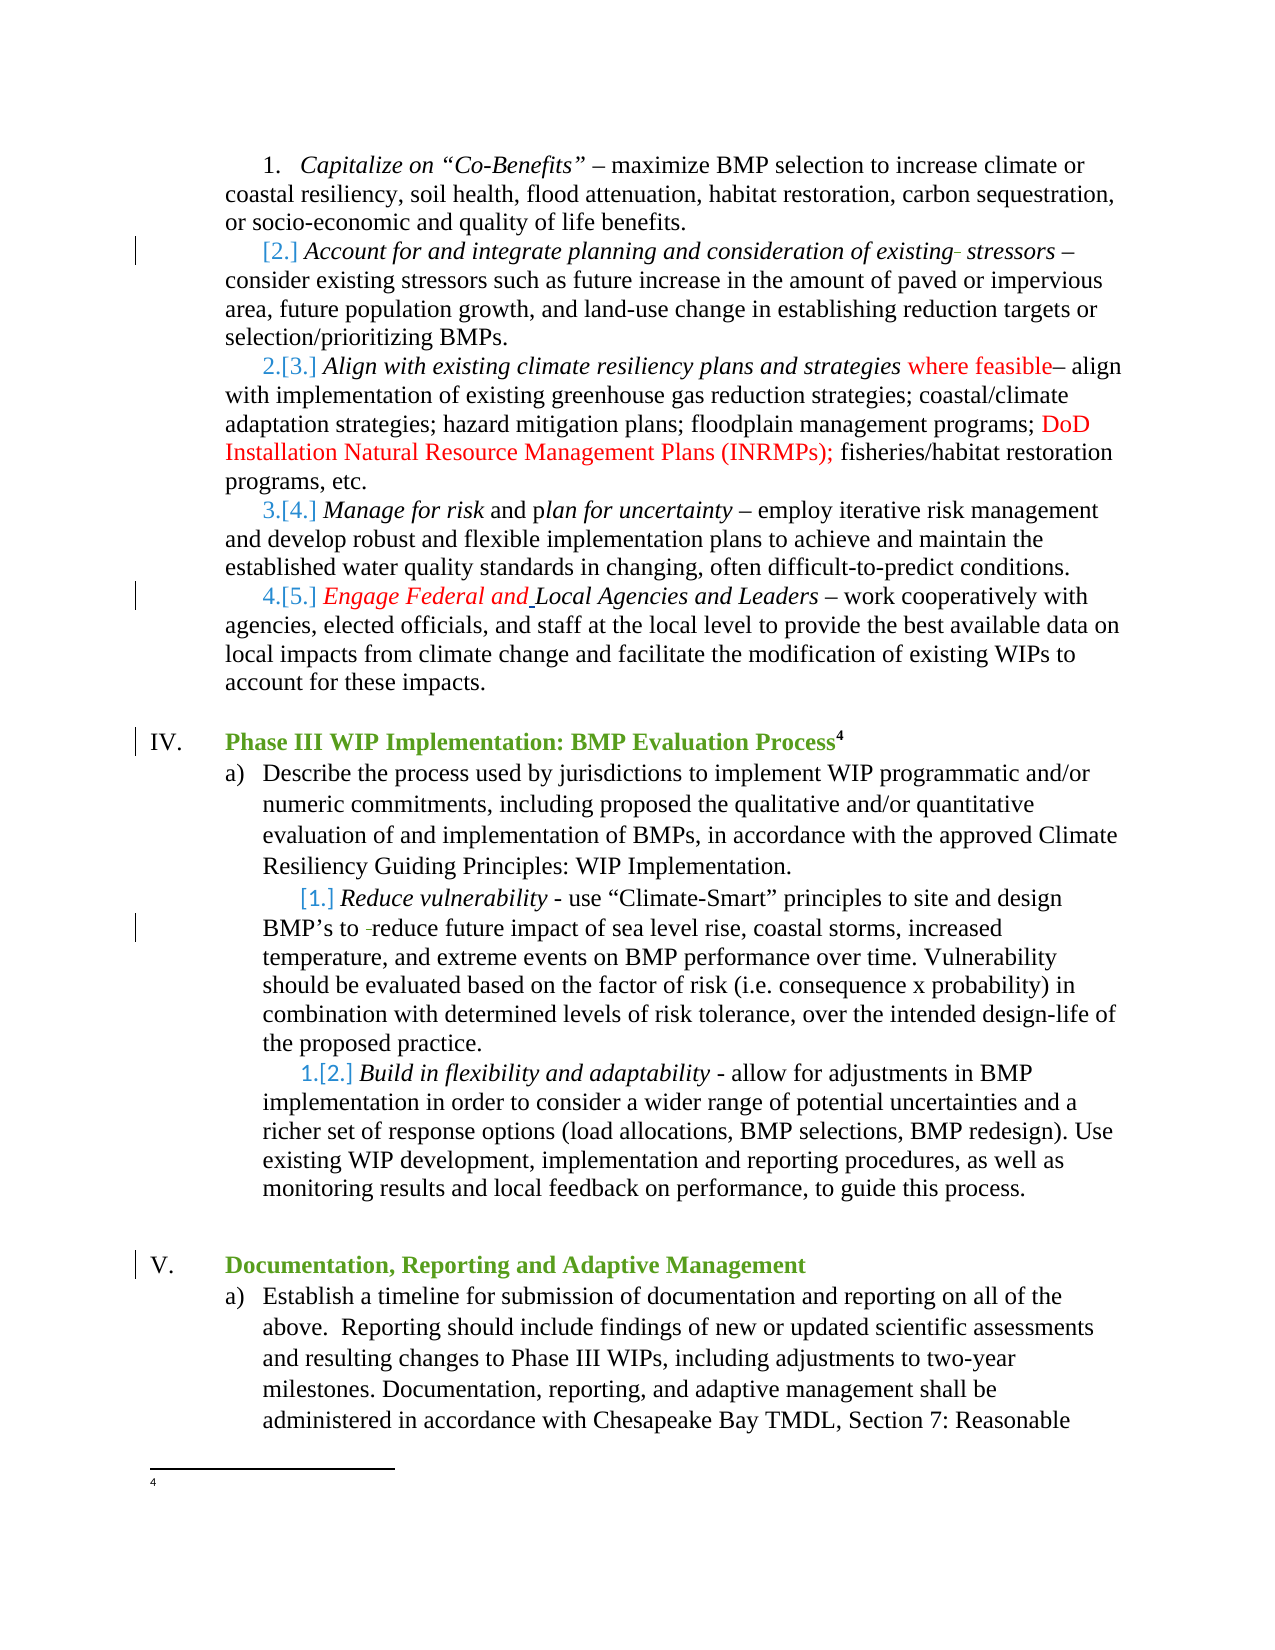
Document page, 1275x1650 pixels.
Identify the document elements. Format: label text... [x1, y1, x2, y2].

list Engage Federal andLocal Agencies and Leaders – work cooperatively with agencies, elected officials, and staff at the local level to provide the best available data on local impacts from climate change and facilitate the modification of existing WIPs to account for these impacts. [225, 581, 1125, 696]
list Build in flexibility and adaptability - allow for adjustments in BMP implementation in order to consider a wider range of potential uncertainties and a richer set of response options (load allocations, BMP selections, BMP redesign). Use existing WIP development, implementation and reporting procedures, as well as monitoring results and local feedback on performance, to guide this process. [262, 1057, 1125, 1202]
list Capitalize on “Co-Benefits” – maximize BMP selection to increase climate or coastal resiliency, soil health, flood attenuation, habitat restoration, carbon sequestration, or socio-economic and quality of life benefits. [225, 150, 1125, 236]
list Align with existing climate resiliency plans and strategies where feasible– align with implementation of existing greenhouse gas reduction strategies; coastal/climate adaptation strategies; hazard mitigation plans; floodplain management programs; DoD Installation Natural Resource Management Plans (INRMPs); fisheries/habitat restoration programs, etc. [225, 351, 1125, 495]
list Reduce vulnerability - use “Climate-Smart” principles to site and design BMP’s to reduce future impact of sea level rise, coastal storms, increased temperature, and extreme events on BMP performance over time. Vulnerability should be evaluated based on the factor of risk (i.e. consequence x probability) in combination with determined levels of risk tolerance, over the intended design-life of the proposed practice. [262, 882, 1125, 1057]
list Describe the process used by jurisdictions to implement WIP programmatic and/or numeric commitments, including proposed the qualitative and/or quantitative evaluation of and implementation of BMPs, in accordance with the approved Climate Resiliency Guiding Principles: WIP Implementation. [225, 758, 1125, 880]
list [225, 1281, 1125, 1434]
list Account for and integrate planning and consideration of existing stressors – consider existing stressors such as future increase in the amount of paved or impervious area, future population growth, and land-use change in establishing reduction targets or selection/prioritizing BMPs. [225, 236, 1125, 351]
list Documentation, Reporting and Adaptive Management [150, 1250, 1125, 1279]
list Phase III WIP Implementation: BMP Evaluation Process [150, 727, 1125, 756]
list Manage for risk and plan for uncertainty – employ iterative risk management and develop robust and flexible implementation plans to achieve and maintain the established water quality standards in changing, often difficult-to-predict conditions. [225, 495, 1125, 581]
